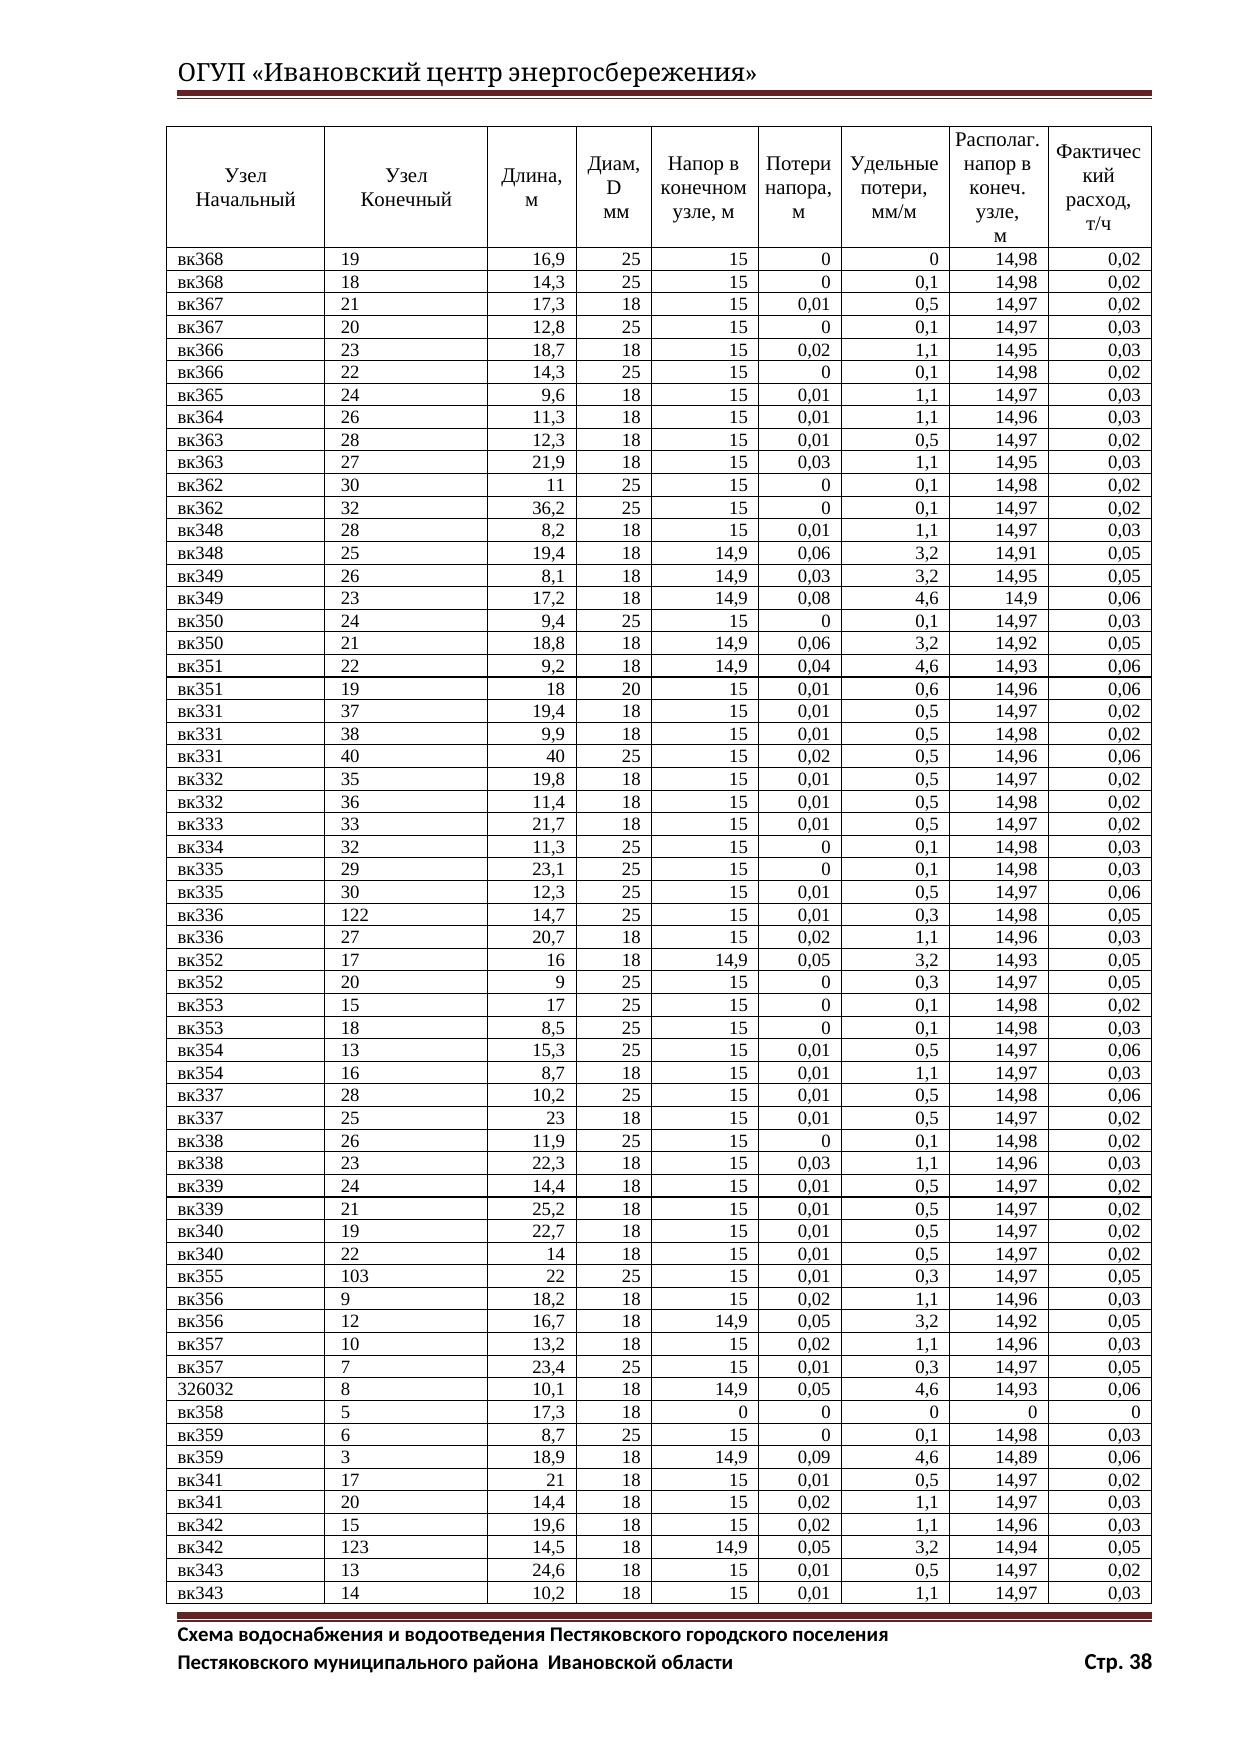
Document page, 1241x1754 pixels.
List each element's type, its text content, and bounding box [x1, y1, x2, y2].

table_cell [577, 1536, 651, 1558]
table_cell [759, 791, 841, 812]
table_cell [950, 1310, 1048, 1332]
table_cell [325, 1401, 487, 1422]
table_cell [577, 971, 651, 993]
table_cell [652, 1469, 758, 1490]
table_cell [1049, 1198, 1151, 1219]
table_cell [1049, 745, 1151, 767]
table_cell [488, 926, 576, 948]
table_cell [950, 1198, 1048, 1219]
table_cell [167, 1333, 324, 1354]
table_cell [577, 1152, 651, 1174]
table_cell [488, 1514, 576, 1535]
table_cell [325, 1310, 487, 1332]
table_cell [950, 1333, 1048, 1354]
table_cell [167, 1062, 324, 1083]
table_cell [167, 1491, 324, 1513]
table_header Напор в конечном узле, м [652, 127, 758, 247]
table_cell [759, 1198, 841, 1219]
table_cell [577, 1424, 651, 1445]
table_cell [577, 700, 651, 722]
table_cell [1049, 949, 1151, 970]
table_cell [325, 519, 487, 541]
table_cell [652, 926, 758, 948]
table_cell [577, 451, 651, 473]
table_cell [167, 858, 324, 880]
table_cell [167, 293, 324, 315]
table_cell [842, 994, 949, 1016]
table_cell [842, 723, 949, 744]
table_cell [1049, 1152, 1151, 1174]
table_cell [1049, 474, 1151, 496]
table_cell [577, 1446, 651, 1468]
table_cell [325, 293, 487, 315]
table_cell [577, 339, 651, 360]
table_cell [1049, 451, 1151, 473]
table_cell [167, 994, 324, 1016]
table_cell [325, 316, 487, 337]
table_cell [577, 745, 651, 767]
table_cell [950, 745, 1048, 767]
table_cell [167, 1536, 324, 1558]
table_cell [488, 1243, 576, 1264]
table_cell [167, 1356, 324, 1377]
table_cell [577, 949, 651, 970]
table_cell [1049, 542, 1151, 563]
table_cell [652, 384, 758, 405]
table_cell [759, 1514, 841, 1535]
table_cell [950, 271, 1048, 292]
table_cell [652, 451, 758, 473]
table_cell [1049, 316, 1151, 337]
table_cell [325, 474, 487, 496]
table_header Фактический расход, т/ч [1049, 127, 1151, 247]
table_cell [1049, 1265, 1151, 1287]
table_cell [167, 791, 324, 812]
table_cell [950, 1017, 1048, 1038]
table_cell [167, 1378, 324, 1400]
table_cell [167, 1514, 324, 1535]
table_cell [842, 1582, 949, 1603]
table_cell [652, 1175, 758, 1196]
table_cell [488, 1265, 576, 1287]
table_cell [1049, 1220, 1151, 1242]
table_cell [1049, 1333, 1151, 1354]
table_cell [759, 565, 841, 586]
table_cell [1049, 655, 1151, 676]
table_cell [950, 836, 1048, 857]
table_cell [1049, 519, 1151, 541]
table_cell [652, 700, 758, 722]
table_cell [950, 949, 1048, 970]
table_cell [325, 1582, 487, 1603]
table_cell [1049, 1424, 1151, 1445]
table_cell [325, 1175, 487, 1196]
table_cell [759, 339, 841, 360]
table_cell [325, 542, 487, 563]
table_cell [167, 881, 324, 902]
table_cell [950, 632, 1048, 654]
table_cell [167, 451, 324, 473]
table_header Удельные потери, мм/м [842, 127, 949, 247]
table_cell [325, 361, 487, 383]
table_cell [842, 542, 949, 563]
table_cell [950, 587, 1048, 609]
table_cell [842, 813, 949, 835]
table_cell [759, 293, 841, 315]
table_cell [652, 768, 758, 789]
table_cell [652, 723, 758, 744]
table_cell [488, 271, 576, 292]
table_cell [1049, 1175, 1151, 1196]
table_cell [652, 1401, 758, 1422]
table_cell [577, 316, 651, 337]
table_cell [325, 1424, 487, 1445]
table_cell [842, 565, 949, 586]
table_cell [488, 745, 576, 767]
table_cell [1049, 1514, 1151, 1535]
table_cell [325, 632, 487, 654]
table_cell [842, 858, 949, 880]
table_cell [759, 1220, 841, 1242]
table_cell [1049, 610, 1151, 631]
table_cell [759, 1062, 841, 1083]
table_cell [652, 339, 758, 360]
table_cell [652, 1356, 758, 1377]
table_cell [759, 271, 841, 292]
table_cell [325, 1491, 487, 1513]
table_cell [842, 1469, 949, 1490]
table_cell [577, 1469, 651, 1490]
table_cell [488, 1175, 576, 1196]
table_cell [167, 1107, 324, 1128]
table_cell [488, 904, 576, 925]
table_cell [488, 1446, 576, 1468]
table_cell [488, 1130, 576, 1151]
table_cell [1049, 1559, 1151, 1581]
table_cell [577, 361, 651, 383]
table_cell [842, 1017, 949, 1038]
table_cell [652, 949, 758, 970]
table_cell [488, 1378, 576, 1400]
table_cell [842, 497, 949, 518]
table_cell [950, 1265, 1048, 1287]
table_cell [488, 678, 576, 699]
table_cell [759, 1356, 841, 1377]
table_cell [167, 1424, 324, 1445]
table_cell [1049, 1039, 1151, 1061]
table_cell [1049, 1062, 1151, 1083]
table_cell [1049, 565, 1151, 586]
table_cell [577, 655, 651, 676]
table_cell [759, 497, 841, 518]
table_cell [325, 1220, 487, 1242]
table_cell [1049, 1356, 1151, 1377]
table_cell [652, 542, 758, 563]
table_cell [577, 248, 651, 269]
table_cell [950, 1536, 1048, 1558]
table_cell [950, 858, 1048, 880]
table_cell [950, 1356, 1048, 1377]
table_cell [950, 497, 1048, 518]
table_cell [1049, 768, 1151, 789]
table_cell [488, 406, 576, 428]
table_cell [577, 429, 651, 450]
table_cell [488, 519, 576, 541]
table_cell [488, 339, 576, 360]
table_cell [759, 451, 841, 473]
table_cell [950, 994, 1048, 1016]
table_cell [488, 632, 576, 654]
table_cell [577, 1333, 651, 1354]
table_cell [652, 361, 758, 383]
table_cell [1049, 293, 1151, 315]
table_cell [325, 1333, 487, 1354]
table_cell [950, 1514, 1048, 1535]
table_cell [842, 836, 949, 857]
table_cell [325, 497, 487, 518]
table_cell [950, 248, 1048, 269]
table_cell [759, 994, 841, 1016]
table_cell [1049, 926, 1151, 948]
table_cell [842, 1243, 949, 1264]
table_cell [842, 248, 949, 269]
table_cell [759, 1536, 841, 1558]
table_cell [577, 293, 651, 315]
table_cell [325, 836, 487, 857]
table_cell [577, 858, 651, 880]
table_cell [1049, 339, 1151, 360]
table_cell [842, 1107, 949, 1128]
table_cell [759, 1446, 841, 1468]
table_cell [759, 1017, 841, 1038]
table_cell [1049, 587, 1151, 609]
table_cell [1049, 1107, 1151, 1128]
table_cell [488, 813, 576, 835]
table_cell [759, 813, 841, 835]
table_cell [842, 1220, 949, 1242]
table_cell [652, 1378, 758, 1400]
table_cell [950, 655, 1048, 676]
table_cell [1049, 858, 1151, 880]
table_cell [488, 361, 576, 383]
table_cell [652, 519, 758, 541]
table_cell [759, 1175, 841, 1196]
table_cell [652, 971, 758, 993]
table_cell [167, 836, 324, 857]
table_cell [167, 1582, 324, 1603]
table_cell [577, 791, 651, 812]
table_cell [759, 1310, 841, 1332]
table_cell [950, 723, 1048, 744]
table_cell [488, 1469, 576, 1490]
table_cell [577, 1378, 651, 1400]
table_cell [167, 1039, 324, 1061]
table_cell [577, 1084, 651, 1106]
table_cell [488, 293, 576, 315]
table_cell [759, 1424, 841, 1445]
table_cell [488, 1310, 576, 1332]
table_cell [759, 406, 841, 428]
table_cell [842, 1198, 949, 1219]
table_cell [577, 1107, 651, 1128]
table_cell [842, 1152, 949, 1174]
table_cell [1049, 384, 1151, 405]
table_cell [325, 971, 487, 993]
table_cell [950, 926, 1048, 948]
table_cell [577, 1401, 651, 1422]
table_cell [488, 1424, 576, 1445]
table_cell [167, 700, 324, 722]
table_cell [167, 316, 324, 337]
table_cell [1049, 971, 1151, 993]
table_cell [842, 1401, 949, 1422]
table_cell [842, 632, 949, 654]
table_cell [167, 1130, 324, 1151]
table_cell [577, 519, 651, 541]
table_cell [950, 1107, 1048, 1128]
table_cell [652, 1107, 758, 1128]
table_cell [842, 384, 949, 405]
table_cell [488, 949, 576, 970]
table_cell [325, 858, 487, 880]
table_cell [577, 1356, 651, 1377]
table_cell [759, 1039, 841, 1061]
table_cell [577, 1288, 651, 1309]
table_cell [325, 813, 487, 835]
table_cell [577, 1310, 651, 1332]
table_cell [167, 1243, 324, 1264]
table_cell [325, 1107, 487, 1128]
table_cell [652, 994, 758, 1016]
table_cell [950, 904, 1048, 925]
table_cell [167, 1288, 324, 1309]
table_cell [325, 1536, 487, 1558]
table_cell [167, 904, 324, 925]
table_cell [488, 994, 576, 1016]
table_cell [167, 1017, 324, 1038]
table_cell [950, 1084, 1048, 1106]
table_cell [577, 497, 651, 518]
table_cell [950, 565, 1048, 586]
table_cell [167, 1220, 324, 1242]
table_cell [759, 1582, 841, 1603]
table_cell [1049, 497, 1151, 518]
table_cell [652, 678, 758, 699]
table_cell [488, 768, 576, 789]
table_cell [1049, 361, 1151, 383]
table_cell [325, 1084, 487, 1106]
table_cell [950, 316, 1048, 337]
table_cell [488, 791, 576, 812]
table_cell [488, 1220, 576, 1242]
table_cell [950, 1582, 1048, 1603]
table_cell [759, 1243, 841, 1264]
table_header Узел Конечный [325, 127, 487, 247]
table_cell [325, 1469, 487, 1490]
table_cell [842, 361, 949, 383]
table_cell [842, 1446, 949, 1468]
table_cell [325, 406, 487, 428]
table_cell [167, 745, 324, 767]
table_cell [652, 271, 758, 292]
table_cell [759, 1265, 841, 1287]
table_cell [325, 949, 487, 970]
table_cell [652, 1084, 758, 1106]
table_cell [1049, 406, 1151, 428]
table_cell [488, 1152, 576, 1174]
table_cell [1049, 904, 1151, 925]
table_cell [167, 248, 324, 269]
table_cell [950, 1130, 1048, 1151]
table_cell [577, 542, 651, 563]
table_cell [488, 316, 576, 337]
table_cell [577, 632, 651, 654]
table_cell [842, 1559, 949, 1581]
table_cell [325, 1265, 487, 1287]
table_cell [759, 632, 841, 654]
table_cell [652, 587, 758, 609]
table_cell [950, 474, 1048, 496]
table_header Узел Начальный [167, 127, 324, 247]
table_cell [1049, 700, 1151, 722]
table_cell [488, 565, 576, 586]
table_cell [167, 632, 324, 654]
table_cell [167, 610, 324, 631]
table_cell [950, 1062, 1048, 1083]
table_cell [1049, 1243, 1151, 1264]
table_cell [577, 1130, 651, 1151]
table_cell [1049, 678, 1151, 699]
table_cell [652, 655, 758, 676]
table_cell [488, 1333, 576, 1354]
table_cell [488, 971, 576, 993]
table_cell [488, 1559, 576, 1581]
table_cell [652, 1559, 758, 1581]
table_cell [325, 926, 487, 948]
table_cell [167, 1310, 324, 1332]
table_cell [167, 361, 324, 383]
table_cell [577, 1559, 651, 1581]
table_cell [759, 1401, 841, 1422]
table_header Располаг. напор в конеч. узле, м [950, 127, 1048, 247]
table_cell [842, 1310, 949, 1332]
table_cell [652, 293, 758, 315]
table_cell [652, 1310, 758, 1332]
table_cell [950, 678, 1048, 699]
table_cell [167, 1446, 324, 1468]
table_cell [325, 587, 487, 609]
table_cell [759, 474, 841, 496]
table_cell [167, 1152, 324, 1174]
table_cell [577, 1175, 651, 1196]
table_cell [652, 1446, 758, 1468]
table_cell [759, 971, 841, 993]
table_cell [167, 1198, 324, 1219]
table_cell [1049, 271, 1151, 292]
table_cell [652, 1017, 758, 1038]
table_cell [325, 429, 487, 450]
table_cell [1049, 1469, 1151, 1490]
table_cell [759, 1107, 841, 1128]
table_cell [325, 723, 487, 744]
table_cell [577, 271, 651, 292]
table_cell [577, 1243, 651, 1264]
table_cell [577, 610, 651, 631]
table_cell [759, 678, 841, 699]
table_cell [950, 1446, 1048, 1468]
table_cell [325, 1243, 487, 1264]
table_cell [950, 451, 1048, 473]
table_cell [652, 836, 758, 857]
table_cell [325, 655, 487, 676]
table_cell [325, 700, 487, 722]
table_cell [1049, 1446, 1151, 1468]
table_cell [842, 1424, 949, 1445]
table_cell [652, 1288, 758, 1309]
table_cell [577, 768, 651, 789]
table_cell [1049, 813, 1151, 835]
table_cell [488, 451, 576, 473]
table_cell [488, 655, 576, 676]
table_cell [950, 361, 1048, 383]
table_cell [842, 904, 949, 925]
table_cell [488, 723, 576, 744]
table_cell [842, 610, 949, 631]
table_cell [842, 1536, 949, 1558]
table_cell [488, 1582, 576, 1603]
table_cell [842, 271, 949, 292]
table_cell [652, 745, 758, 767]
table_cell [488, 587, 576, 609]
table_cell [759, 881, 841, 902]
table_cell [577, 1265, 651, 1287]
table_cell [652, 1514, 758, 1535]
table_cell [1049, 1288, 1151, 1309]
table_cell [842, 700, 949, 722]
table_header Потери напора, м [759, 127, 841, 247]
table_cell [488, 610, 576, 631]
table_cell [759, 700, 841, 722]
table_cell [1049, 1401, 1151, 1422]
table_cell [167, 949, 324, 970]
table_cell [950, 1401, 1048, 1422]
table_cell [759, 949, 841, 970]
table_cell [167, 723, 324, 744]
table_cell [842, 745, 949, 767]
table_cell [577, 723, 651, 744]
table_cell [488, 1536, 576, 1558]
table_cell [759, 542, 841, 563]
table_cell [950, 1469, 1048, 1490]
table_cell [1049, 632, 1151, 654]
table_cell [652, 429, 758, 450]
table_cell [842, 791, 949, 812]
table_header Длина, м [488, 127, 576, 247]
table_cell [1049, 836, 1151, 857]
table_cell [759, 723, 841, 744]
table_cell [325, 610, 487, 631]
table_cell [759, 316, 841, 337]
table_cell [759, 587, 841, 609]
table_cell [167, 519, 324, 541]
table_header Диам, D мм [577, 127, 651, 247]
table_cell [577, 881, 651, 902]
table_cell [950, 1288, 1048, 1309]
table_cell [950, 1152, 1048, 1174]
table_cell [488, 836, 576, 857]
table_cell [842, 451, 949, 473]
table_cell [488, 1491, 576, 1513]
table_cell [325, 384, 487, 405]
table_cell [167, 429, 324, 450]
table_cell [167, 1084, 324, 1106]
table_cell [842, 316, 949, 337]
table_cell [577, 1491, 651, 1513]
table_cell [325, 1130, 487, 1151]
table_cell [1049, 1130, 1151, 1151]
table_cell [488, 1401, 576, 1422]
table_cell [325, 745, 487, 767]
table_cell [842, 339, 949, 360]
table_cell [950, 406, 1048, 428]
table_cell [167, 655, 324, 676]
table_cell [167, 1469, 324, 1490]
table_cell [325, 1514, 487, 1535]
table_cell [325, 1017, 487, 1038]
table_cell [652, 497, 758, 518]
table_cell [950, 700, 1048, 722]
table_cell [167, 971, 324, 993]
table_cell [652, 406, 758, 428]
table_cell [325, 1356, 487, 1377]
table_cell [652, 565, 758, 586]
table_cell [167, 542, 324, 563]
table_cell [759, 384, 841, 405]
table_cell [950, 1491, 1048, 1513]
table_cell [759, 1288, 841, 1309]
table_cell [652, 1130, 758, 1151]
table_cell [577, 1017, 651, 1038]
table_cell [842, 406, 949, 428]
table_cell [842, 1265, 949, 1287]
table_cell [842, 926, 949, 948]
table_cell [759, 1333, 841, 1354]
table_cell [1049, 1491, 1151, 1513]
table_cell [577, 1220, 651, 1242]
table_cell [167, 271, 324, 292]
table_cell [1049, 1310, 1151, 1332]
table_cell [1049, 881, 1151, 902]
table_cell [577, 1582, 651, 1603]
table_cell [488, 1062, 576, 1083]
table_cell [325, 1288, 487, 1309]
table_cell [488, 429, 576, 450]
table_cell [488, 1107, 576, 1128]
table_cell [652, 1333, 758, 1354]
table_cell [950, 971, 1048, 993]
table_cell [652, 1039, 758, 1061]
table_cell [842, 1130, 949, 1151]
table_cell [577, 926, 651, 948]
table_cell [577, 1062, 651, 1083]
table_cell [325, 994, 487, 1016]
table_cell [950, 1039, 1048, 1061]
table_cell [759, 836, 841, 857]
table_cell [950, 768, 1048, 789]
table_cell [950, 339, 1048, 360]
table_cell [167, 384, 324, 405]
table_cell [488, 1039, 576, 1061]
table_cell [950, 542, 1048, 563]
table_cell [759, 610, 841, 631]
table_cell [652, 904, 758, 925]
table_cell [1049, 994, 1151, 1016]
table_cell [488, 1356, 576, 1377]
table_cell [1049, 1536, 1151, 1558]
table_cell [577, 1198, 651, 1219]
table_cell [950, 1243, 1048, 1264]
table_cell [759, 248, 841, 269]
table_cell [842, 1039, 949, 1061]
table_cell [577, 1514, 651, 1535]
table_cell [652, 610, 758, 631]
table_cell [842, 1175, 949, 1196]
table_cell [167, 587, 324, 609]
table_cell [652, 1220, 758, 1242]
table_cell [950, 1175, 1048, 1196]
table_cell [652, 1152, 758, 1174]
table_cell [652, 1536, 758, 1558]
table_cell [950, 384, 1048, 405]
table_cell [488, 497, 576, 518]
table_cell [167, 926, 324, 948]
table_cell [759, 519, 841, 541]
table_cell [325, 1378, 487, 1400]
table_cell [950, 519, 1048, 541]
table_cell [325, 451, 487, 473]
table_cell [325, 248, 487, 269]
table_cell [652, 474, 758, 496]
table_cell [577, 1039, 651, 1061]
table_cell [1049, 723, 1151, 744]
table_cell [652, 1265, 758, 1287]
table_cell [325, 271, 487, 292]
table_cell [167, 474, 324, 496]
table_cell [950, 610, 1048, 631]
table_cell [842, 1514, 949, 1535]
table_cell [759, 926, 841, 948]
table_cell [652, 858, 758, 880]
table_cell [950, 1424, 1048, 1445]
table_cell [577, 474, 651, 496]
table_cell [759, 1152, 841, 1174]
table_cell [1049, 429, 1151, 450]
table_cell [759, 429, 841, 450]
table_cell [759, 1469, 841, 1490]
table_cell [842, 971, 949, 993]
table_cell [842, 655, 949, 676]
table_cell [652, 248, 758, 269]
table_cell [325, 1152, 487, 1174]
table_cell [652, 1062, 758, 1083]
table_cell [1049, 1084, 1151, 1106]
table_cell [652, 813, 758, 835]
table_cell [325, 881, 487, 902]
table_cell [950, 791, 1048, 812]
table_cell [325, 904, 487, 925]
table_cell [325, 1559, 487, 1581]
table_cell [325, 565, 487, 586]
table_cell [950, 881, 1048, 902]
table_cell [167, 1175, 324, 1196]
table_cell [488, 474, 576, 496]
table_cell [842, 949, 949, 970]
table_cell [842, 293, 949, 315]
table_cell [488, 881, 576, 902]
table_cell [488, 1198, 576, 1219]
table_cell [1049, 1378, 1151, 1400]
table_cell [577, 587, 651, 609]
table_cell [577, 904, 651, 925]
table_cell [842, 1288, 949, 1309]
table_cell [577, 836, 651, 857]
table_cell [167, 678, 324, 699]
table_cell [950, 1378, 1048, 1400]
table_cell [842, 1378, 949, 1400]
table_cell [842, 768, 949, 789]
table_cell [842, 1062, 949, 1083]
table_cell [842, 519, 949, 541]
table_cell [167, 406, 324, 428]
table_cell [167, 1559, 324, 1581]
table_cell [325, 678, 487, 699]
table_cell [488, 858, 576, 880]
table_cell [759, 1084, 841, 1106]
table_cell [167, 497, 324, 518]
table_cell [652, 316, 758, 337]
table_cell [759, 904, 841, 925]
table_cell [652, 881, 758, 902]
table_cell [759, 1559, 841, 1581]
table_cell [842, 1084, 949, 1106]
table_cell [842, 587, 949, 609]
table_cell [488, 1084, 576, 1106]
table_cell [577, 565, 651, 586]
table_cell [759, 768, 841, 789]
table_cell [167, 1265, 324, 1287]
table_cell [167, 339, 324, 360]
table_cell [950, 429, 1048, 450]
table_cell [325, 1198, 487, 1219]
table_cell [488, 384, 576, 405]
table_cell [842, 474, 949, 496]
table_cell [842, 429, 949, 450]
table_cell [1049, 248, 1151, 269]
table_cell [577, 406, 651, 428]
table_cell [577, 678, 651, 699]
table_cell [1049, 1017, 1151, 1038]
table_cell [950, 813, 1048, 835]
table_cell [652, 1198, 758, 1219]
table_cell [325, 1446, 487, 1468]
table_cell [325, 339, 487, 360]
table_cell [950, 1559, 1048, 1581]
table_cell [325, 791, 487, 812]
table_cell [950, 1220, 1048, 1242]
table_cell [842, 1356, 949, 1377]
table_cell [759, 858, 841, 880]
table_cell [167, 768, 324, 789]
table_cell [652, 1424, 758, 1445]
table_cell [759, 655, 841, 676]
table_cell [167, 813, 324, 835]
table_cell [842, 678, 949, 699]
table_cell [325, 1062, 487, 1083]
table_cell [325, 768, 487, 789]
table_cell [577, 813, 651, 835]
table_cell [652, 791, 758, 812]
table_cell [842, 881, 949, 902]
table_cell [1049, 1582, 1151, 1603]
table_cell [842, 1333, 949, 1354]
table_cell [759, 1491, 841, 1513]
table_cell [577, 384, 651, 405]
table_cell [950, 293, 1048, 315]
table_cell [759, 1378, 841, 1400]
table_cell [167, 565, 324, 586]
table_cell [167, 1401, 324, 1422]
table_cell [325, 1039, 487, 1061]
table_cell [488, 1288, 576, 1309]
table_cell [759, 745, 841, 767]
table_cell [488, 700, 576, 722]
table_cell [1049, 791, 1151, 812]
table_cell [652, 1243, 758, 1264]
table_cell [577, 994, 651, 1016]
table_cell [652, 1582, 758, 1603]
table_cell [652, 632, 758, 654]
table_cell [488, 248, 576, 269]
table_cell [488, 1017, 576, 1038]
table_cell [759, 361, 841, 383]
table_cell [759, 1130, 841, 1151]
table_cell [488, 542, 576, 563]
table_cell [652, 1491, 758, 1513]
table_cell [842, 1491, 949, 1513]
